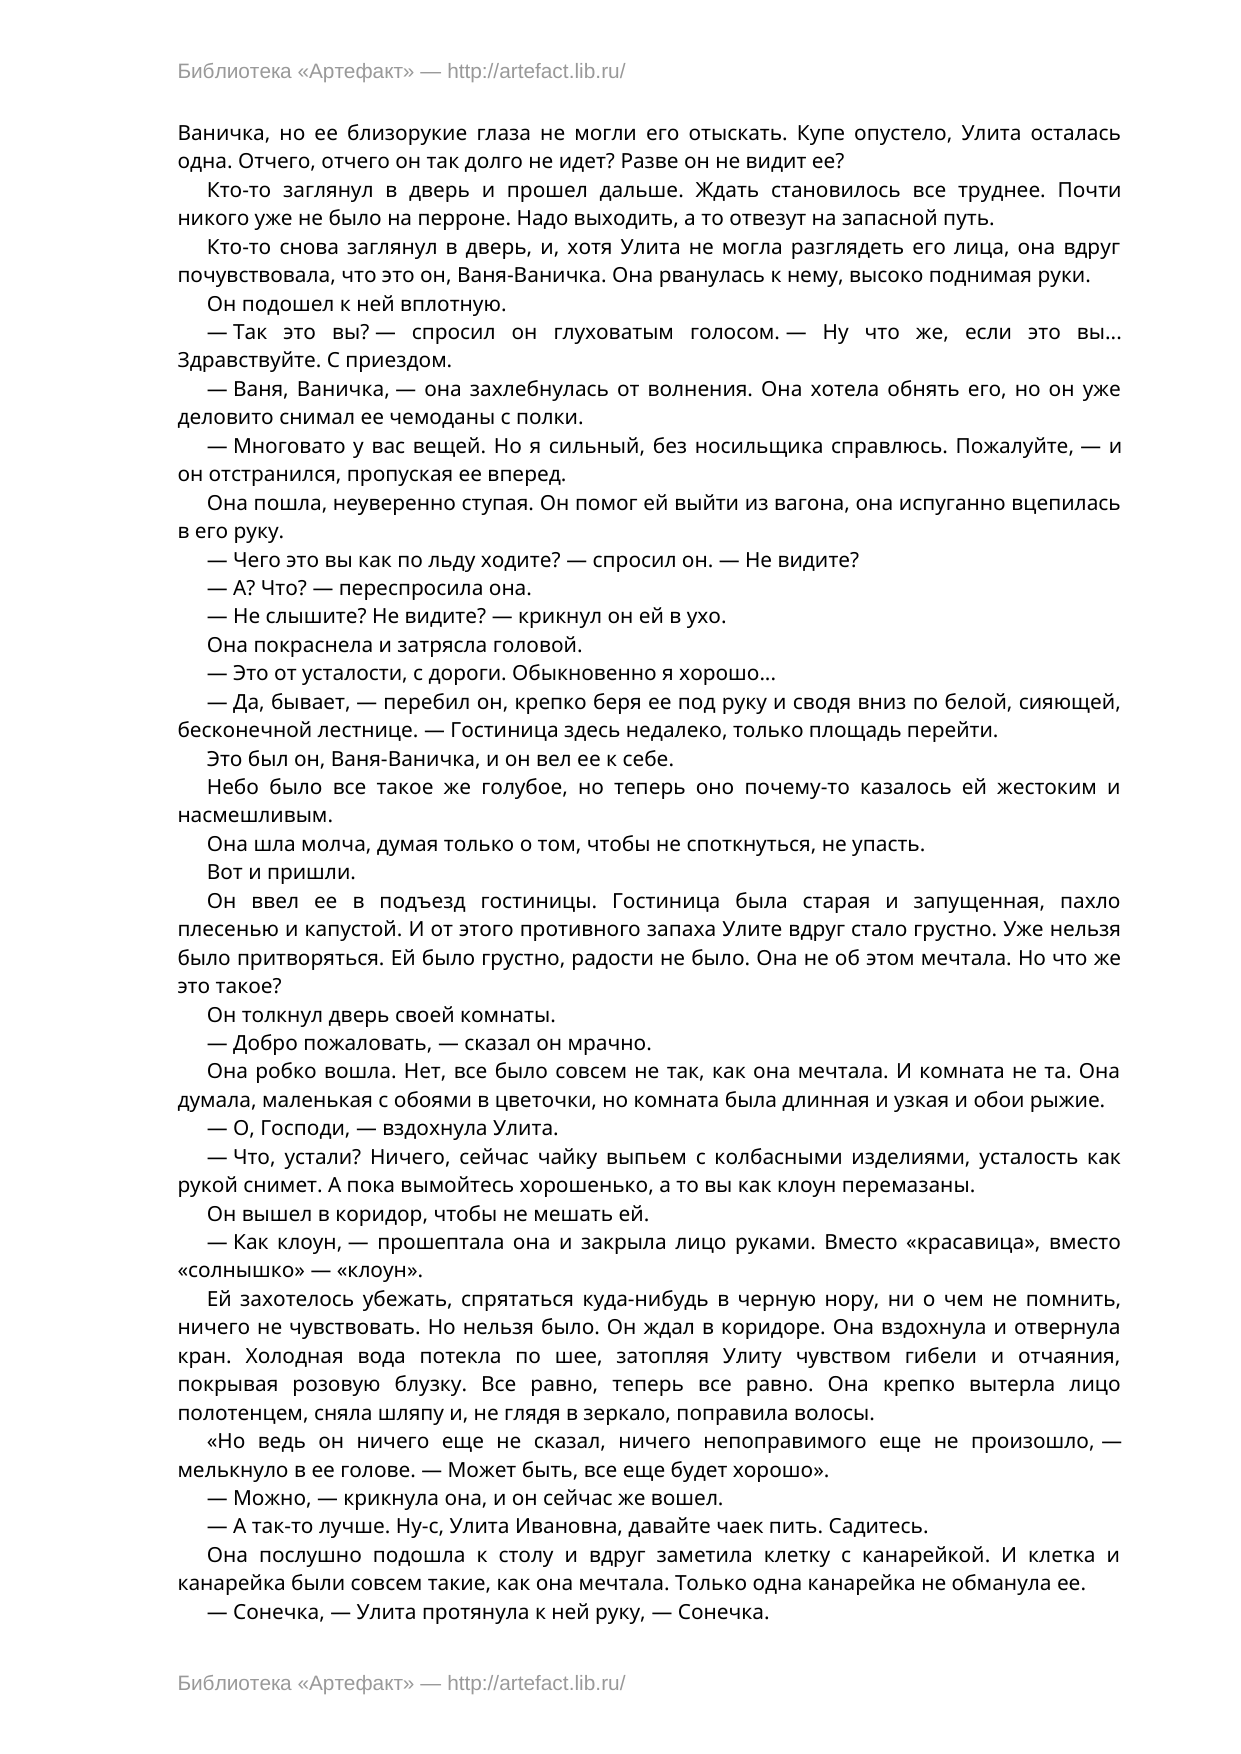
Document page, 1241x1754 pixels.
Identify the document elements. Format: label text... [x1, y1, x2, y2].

text — Многовато у вас вещей. Но я сильный, без носильщика справлюсь. Пожалуйте, — и он отстранился, пропуская ее вперед. [177, 431, 1122, 488]
text Он вышел в коридор, чтобы не мешать ей. [177, 1199, 1122, 1227]
text Небо было все такое же голубое, но теперь оно почему-то казалось ей жестоким и насмешливым. [177, 772, 1122, 829]
text — Можно, — крикнула она, и он сейчас же вошел. [177, 1483, 1122, 1512]
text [177, 118, 1122, 175]
text Он ввел ее в подъезд гостиницы. Гостиница была старая и запущенная, пахло плесенью и капустой. И от этого противного запаха Улите вдруг стало грустно. Уже нельзя было притворяться. Ей было грустно, радости не было. Она не об этом мечтала. Но что же это такое? [177, 886, 1122, 1000]
text «Но ведь он ничего еще не сказал, ничего непоправимого еще не произошло, — мелькнуло в ее голове. — Может быть, все еще будет хорошо». [177, 1426, 1122, 1483]
text — Что, устали? Ничего, сейчас чайку выпьем с колбасными изделиями, усталость как рукой снимет. А пока вымойтесь хорошенько, а то вы как клоун перемазаны. [177, 1142, 1122, 1199]
text Она послушно подошла к столу и вдруг заметила клетку с канарейкой. И клетка и канарейка были совсем такие, как она мечтала. Только одна канарейка не обманула ее. [177, 1540, 1122, 1597]
text Кто-то заглянул в дверь и прошел дальше. Ждать становилось все труднее. Почти никого уже не было на перроне. Надо выходить, а то отвезут на запасной путь. [177, 175, 1122, 232]
text — Не слышите? Не видите? — крикнул он ей в ухо. [177, 602, 1122, 630]
text — Так это вы? — спросил он глуховатым голосом. — Ну что же, если это вы... Здравствуйте. С приездом. [177, 317, 1122, 374]
text — Чего это вы как по льду ходите? — спросил он. — Не видите? [177, 545, 1122, 573]
text Он толкнул дверь своей комнаты. [177, 1000, 1122, 1028]
text — Сонечка, — Улита протянула к ней руку, — Сонечка. [177, 1597, 1122, 1625]
text — Ваня, Ваничка, — она захлебнулась от волнения. Она хотела обнять его, но он уже деловито снимал ее чемоданы с полки. [177, 374, 1122, 431]
text Она покраснела и затрясла головой. [177, 630, 1122, 658]
text — А? Что? — переспросила она. [177, 573, 1122, 602]
text — Это от усталости, с дороги. Обыкновенно я хорошо... [177, 658, 1122, 687]
text Ей захотелось убежать, спрятаться куда-нибудь в черную нору, ни о чем не помнить, ничего не чувствовать. Но нельзя было. Он ждал в коридоре. Она вздохнула и отвернула кран. Холодная вода потекла по шее, затопляя Улиту чувством гибели и отчаяния, покрывая розовую блузку. Все равно, теперь все равно. Она крепко вытерла лицо полотенцем, сняла шляпу и, не глядя в зеркало, поправила волосы. [177, 1284, 1122, 1426]
text Вот и пришли. [177, 857, 1122, 886]
text Она робко вошла. Нет, все было совсем не так, как она мечтала. И комната не та. Она думала, маленькая с обоями в цветочки, но комната была длинная и узкая и обои рыжие. [177, 1057, 1122, 1113]
text Кто-то снова заглянул в дверь, и, хотя Улита не могла разглядеть его лица, она вдруг почувствовала, что это он, Ваня-Ваничка. Она рванулась к нему, высоко поднимая руки. [177, 232, 1122, 289]
text — О, Господи, — вздохнула Улита. [177, 1113, 1122, 1142]
text Он подошел к ней вплотную. [177, 289, 1122, 317]
text — Добро пожаловать, — сказал он мрачно. [177, 1028, 1122, 1057]
text Она шла молча, думая только о том, чтобы не споткнуться, не упасть. [177, 829, 1122, 857]
text Это был он, Ваня-Ваничка, и он вел ее к себе. [177, 744, 1122, 772]
text — А так-то лучше. Ну-с, Улита Ивановна, давайте чаек пить. Садитесь. [177, 1512, 1122, 1540]
text — Как клоун, — прошептала она и закрыла лицо руками. Вместо «красавица», вместо «солнышко» — «клоун». [177, 1227, 1122, 1284]
text — Да, бывает, — перебил он, крепко беря ее под руку и сводя вниз по белой, сияющей, бесконечной лестнице. — Гостиница здесь недалеко, только площадь перейти. [177, 687, 1122, 744]
text Она пошла, неуверенно ступая. Он помог ей выйти из вагона, она испуганно вцепилась в его руку. [177, 488, 1122, 545]
